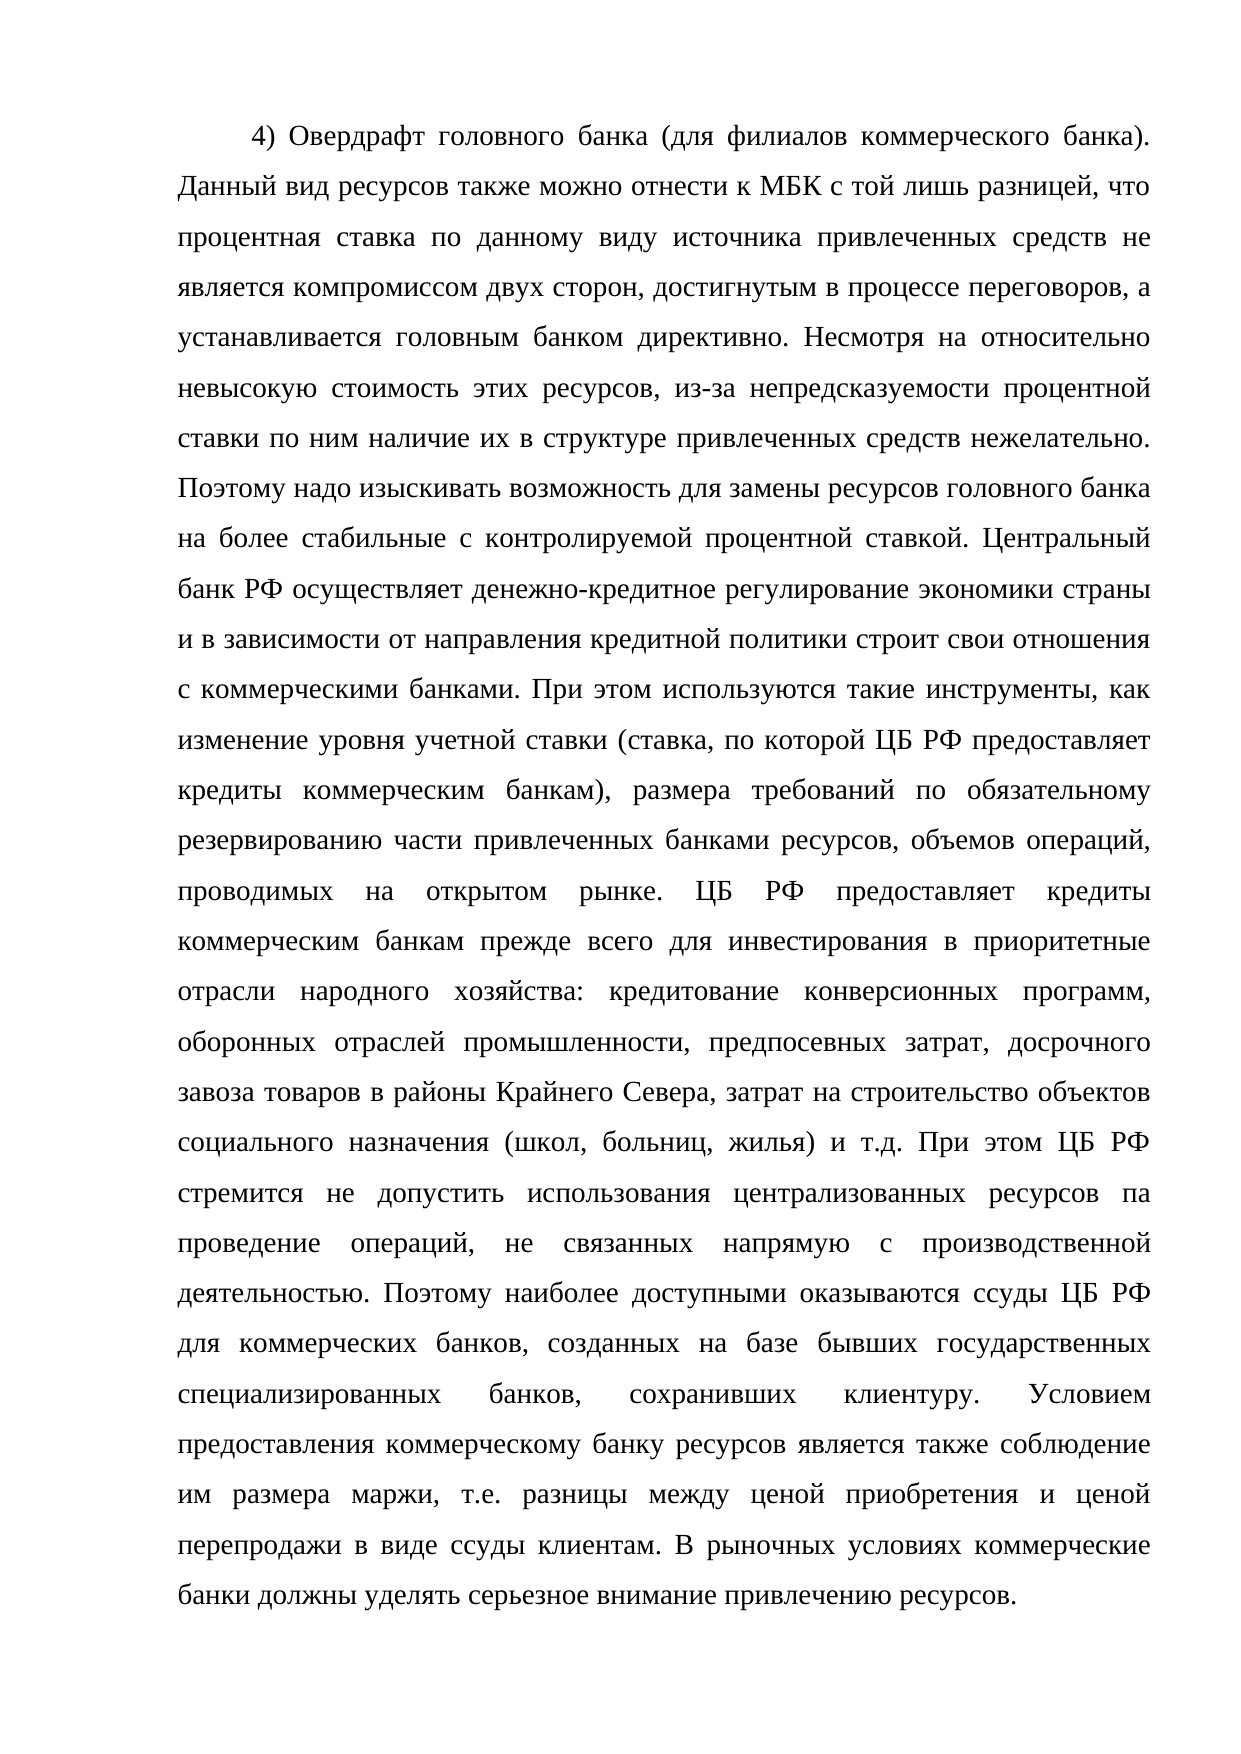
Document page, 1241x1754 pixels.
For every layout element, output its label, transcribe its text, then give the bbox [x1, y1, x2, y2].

text 4) Овердрафт головного банка (для филиалов коммерческого банка). Данный вид ресурсов также можно отнести к МБК с той лишь разницей, что процентная ставка по данному виду источника привлеченных средств не является компромиссом двух сторон, достигнутым в процессе переговоров, а устанавливается головным банком директивно. Несмотря на относительно невысокую стоимость этих ресурсов, из-за непредсказуемости процентной ставки по ним наличие их в структуре привлеченных средств нежелательно. Поэтому надо изыскивать возможность для замены ресурсов головного банка на более стабильные с контролируемой процентной ставкой. Центральный банк РФ осуществляет денежно-кредитное регулирование экономики страны и в зависимости от направления кредитной политики строит свои отношения с коммерческими банками. При этом используются такие инструменты, как изменение уровня учетной ставки (ставка, по которой ЦБ РФ предоставляет кредиты коммерческим банкам), размера требований по обязательному резервированию части привлеченных банками ресурсов, объемов операций, проводимых на открытом рынке. ЦБ РФ предоставляет кредиты коммерческим банкам прежде всего для инвестирования в приоритетные отрасли народного хозяйства: кредитование конверсионных программ, оборонных отраслей промышленности, предпосевных затрат, досрочного завоза товаров в районы Крайнего Севера, затрат на строительство объектов социального назначения (школ, больниц, жилья) и т.д. При этом ЦБ РФ стремится не допустить использования централизованных ресурсов па проведение операций, не связанных напрямую с производственной деятельностью. Поэтому наиболее доступными оказываются ссуды ЦБ РФ для коммерческих банков, созданных на базе бывших государственных специализированных банков, сохранивших клиентуру. Условием предоставления коммерческому банку ресурсов является также соблюдение им размера маржи, т.е. разницы между ценой приобретения и ценой перепродажи в виде ссуды клиентам. В рыночных условиях коммерческие банки должны уделять серьезное внимание привлечению ресурсов. [177, 118, 1152, 1611]
